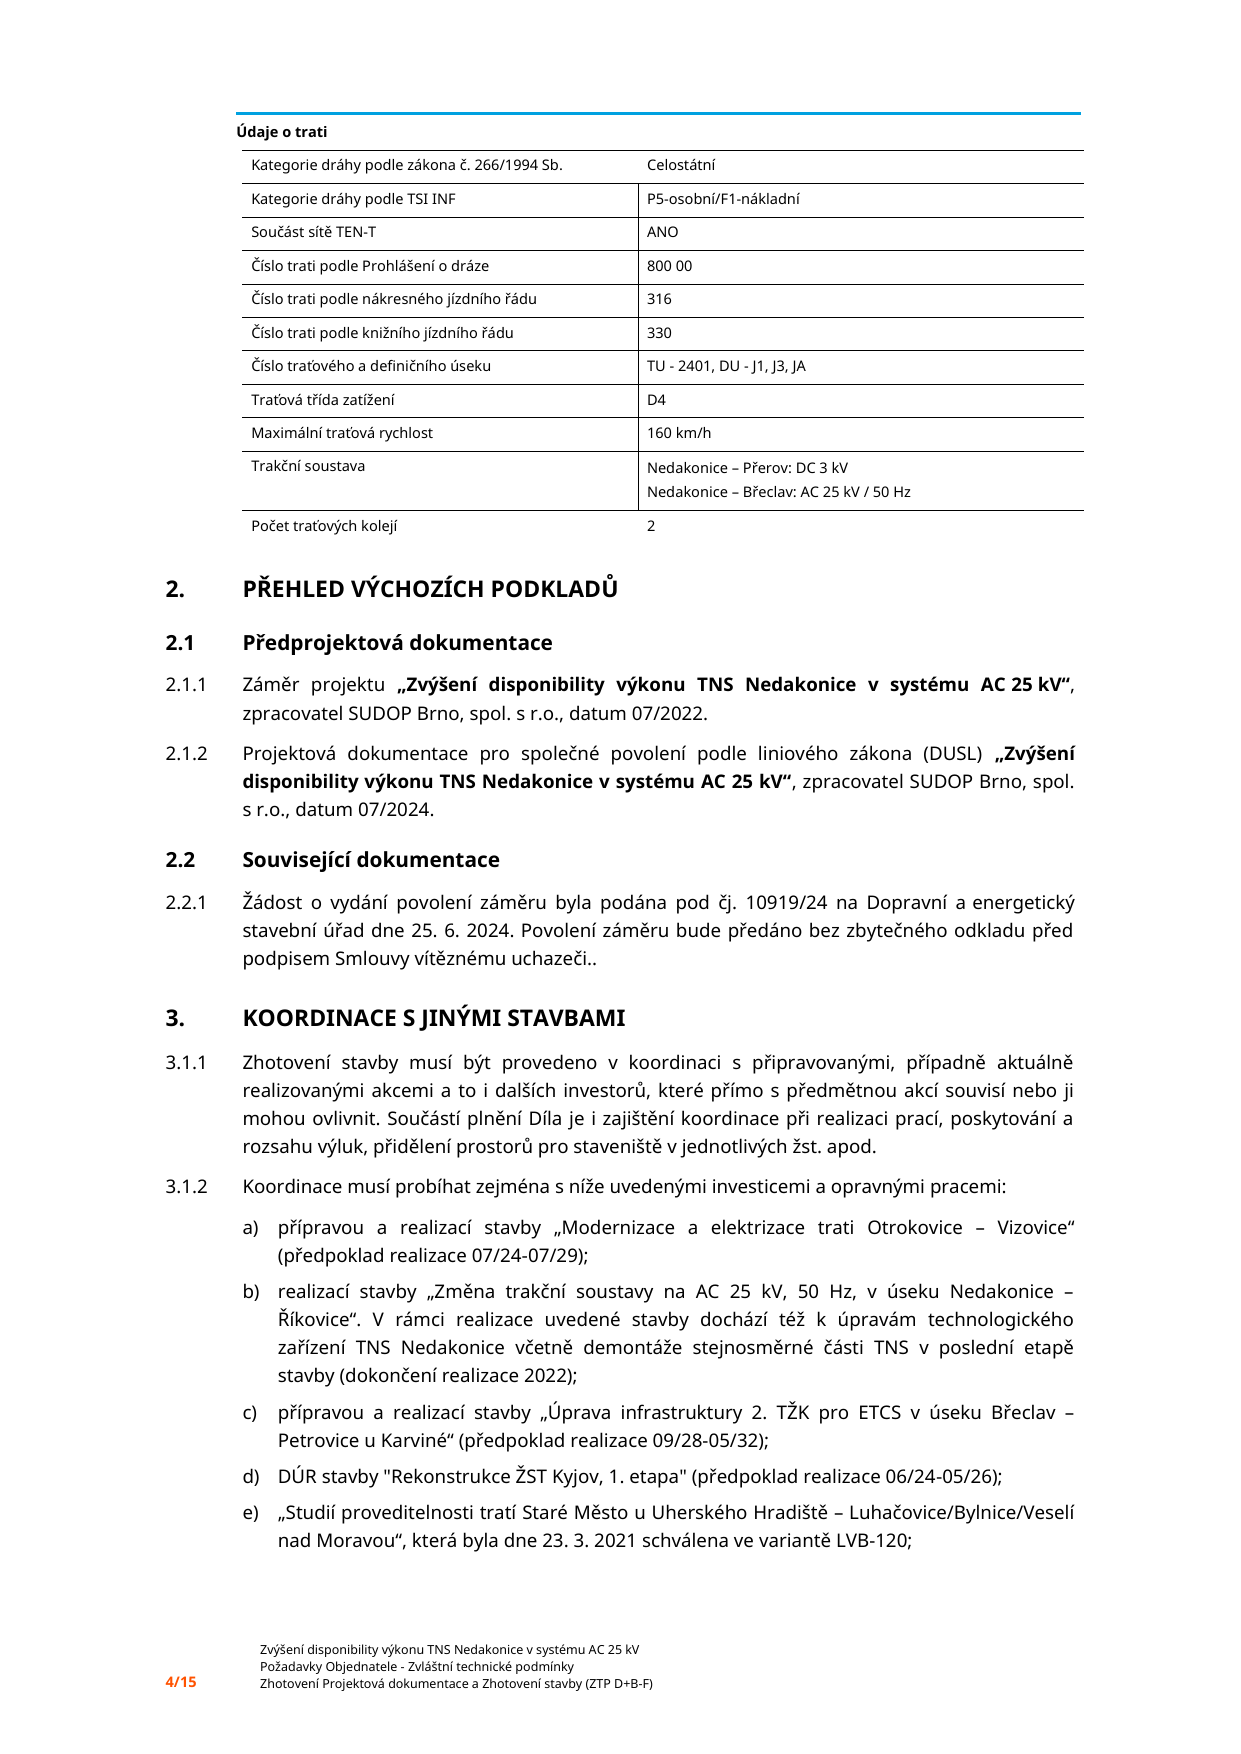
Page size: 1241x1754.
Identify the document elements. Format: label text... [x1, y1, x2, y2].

table_cell D4 [639, 385, 1084, 417]
table_cell Nedakonice – Přerov: DC 3 kV Nedakonice – Břeclav: AC 25 kV / 50 Hz [639, 452, 1084, 510]
table_cell Číslo trati podle nákresného jízdního řádu [242, 285, 638, 317]
table_cell Maximální traťová rychlost [242, 418, 638, 451]
text PŘEHLED VÝCHOZÍCH PODKLADŮ [165, 573, 1075, 604]
table_cell Počet traťových kolejí [242, 511, 638, 544]
table_cell 316 [639, 285, 1084, 317]
list „Studií proveditelnosti tratí Staré Město u Uherského Hradiště – Luhačovice/Bylnice/Veselí nad Moravou“, která byla dne 23. 3. 2021 schválena ve variantě LVB-120; [242, 1500, 1075, 1553]
text KOORDINACE S JINÝMI STAVBAMI [165, 1002, 1075, 1033]
table_cell Číslo traťového a definičního úseku [242, 351, 638, 384]
list DÚR stavby "Rekonstrukce ŽST Kyjov, 1. etapa" (předpoklad realizace 06/24‐05/26); [242, 1463, 1075, 1489]
list a) přípravou a realizací stavby „Modernizace a elektrizace trati Otrokovice – Vizovice“ (předpoklad realizace 07/24‐07/29); [242, 1214, 1075, 1268]
text Předprojektová dokumentace [165, 628, 1075, 656]
table_header Kategorie dráhy podle zákona č. 266/1994 Sb. [242, 151, 638, 183]
table_cell Trakční soustava [242, 452, 638, 510]
text Zhotovení stavby musí být provedeno v koordinaci s připravovanými, případně aktuálně realizovanými akcemi a to i dalších investorů, které přímo s předmětnou akcí souvisí nebo ji mohou ovlivnit. Součástí plnění Díla je i zajištění koordinace při realizaci prací, poskytování a rozsahu výluk, přidělení prostorů pro staveniště v jednotlivých žst. apod. [165, 1049, 1075, 1159]
list přípravou a realizací stavby „Úprava infrastruktury 2. TŽK pro ETCS v úseku Břeclav – Petrovice u Karviné“ (předpoklad realizace 09/28-05/32); [242, 1399, 1075, 1452]
table_cell Traťová třída zatížení [242, 385, 638, 417]
list realizací stavby „Změna trakční soustavy na AC 25 kV, 50 Hz, v úseku Nedakonice – Říkovice“. V rámci realizace uvedené stavby dochází též k úpravám technologického zařízení TNS Nedakonice včetně demontáže stejnosměrné části TNS v poslední etapě stavby (dokončení realizace 2022); [242, 1278, 1075, 1388]
text Údaje o trati [236, 115, 1081, 141]
table_cell 330 [639, 318, 1084, 350]
text Záměr projektu „Zvýšení disponibility výkonu TNS Nedakonice v systému AC 25 kV“, zpracovatel SUDOP Brno, spol. s r.o., datum 07/2022. [165, 672, 1075, 725]
table_cell Číslo trati podle Prohlášení o dráze [242, 251, 638, 283]
text Žádost o vydání povolení záměru byla podána pod čj. 10919/24 na Dopravní a energetický stavební úřad dne 25. 6. 2024. Povolení záměru bude předáno bez zbytečného odkladu před podpisem Smlouvy vítěznému uchazeči.. [165, 889, 1075, 971]
table_cell 2 [638, 511, 1084, 544]
table_cell ANO [639, 218, 1084, 250]
table_cell P5-osobní/F1-nákladní [639, 184, 1084, 217]
table_cell Součást sítě TEN-T [242, 218, 638, 250]
table_cell TU - 2401, DU - J1, J3, JA [639, 351, 1084, 384]
table_cell Číslo trati podle knižního jízdního řádu [242, 318, 638, 350]
table_cell Kategorie dráhy podle TSI INF [242, 184, 638, 217]
table_cell 800 00 [639, 251, 1084, 283]
text Související dokumentace [165, 845, 1075, 874]
table_header Celostátní [638, 151, 1084, 183]
table_cell 160 km/h [639, 418, 1084, 451]
text Projektová dokumentace pro společné povolení podle liniového zákona (DUSL) „Zvýšení disponibility výkonu TNS Nedakonice v systému AC 25 kV“, zpracovatel SUDOP Brno, spol. s r.o., datum 07/2024. [165, 740, 1075, 822]
text Koordinace musí probíhat zejména s níže uvedenými investicemi a opravnými pracemi: [165, 1174, 1075, 1199]
